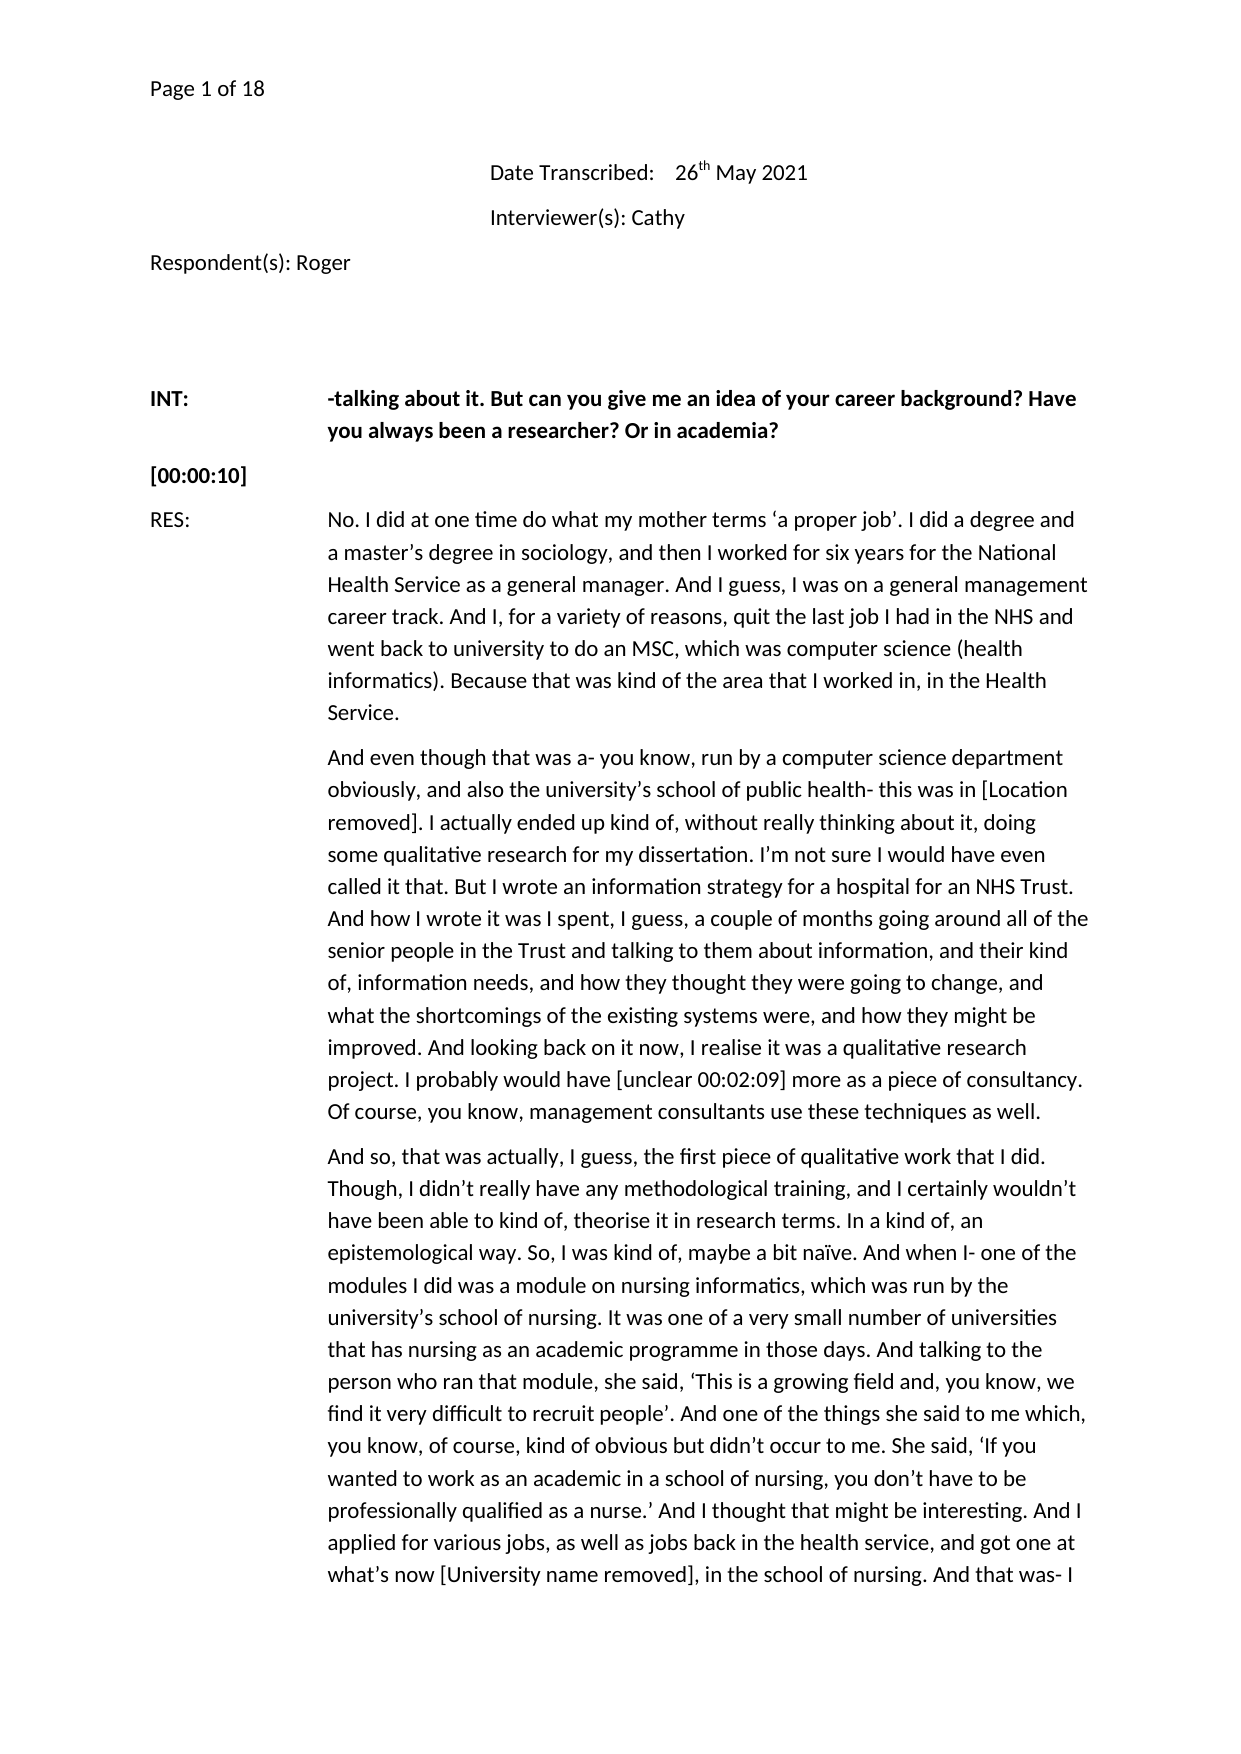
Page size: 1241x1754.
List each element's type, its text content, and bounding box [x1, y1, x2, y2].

list Date Transcribed: 26th May 2021 [150, 157, 1090, 186]
list Interviewer(s): Cathy [150, 203, 1090, 231]
text [00:00:10] [150, 461, 1090, 489]
text INT: -talking about it. But can you give me an idea of your career background? Have you always been a researcher? Or in academia? [150, 384, 1090, 444]
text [150, 1142, 1090, 1588]
text And even though that was a- you know, run by a computer science department obviously, and also the university’s school of public health- this was in [Location removed]. I actually ended up kind of, without really thinking about it, doing some qualitative research for my dissertation. I’m not sure I would have even called it that. But I wrote an information strategy for a hospital for an NHS Trust. And how I wrote it was I spent, I guess, a couple of months going around all of the senior people in the Trust and talking to them about information, and their kind of, information needs, and how they thought they were going to change, and what the shortcomings of the existing systems were, and how they might be improved. And looking back on it now, I realise it was a qualitative research project. I probably would have [unclear 00:02:09] more as a piece of consultancy. Of course, you know, management consultants use these techniques as well. [150, 743, 1090, 1125]
text RES: No. I did at one time do what my mother terms ‘a proper job’. I did a degree and a master’s degree in sociology, and then I worked for six years for the National Health Service as a general manager. And I guess, I was on a general management career track. And I, for a variety of reasons, quit the last job I had in the NHS and went back to university to do an MSC, which was computer science (health informatics). Because that was kind of the area that I worked in, in the Health Service. [150, 505, 1090, 727]
text Respondent(s): Roger [150, 248, 1090, 276]
